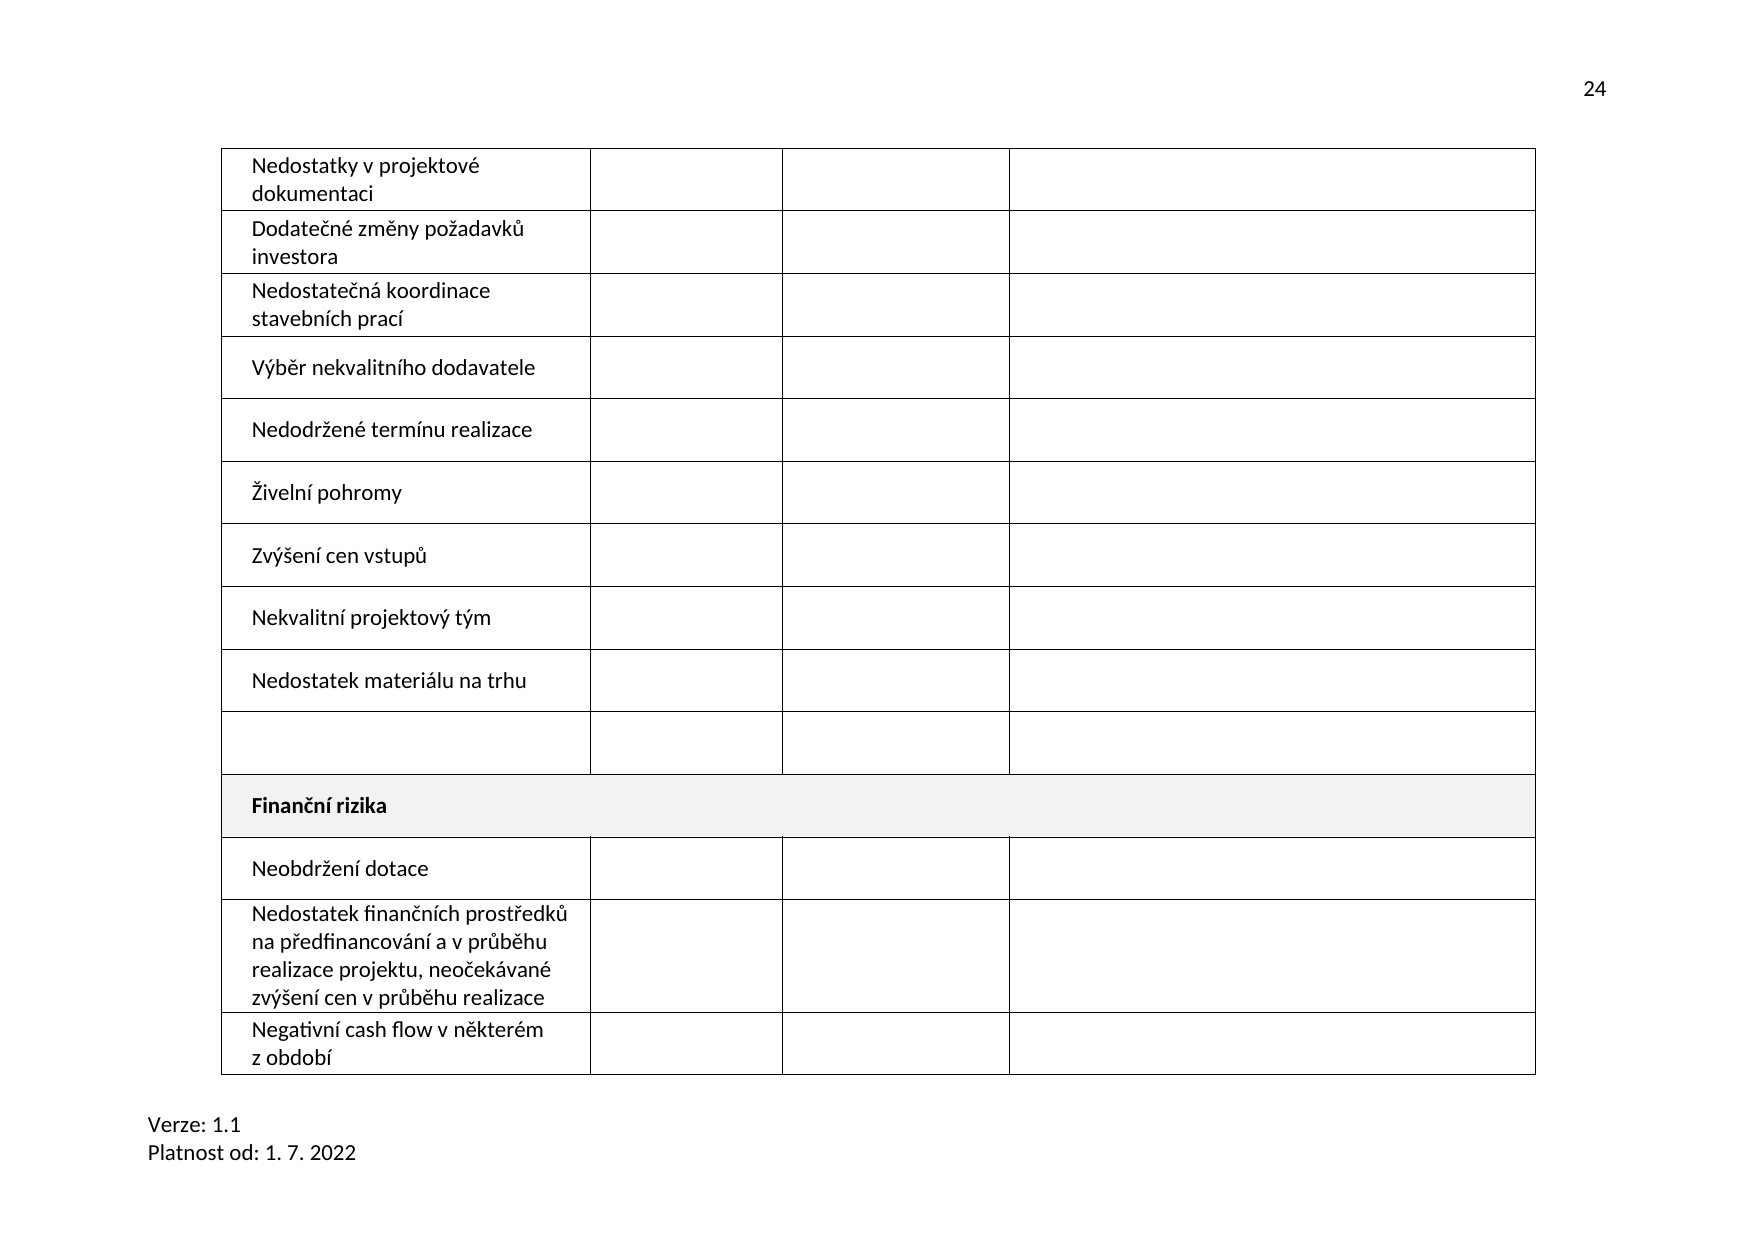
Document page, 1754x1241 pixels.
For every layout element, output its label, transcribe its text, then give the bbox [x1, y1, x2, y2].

table_cell Negativní cash flow v některém z období [222, 1013, 590, 1074]
table_cell [1010, 524, 1535, 586]
table_cell [591, 149, 782, 210]
table_cell [591, 900, 782, 1012]
table_cell [222, 712, 590, 774]
table_cell [591, 838, 782, 899]
table_cell [591, 650, 782, 711]
table_cell [591, 462, 782, 523]
table_cell [783, 524, 1009, 586]
table_cell [1010, 462, 1535, 523]
table_cell Živelní pohromy [222, 462, 590, 523]
table_cell [783, 838, 1009, 899]
table_cell [591, 274, 782, 336]
table_cell [591, 399, 782, 461]
table_cell [1010, 587, 1535, 648]
table_cell [783, 462, 1009, 523]
table_cell [783, 399, 1009, 461]
table_cell Nedostatek finančních prostředků na předfinancování a v průběhu realizace projektu, neočekávané zvýšení cen v průběhu realizace [222, 900, 590, 1012]
table_cell [1010, 337, 1535, 398]
table_cell Nedostatky v projektové dokumentaci [222, 149, 590, 210]
table_cell [591, 1013, 782, 1074]
table_cell Dodatečné změny požadavků investora [222, 211, 590, 273]
table_cell [783, 900, 1009, 1012]
table_cell [783, 712, 1009, 774]
table_cell Nedostatek materiálu na trhu [222, 650, 590, 711]
table_cell [1010, 211, 1535, 273]
table_cell Nekvalitní projektový tým [222, 587, 590, 648]
table_cell [591, 587, 782, 648]
table_cell [1010, 838, 1535, 899]
table_cell Nedodržené termínu realizace [222, 399, 590, 461]
table_cell Nedostatečná koordinace stavebních prací [222, 274, 590, 336]
table_cell [1010, 1013, 1535, 1074]
table_cell [1010, 399, 1535, 461]
table_cell Výběr nekvalitního dodavatele [222, 337, 590, 398]
table_cell [1010, 274, 1535, 336]
table_cell [1010, 712, 1535, 774]
table_cell Finanční rizika [222, 775, 1535, 836]
table_cell [783, 587, 1009, 648]
table_cell [1010, 900, 1535, 1012]
table_cell [783, 650, 1009, 711]
table_cell [591, 712, 782, 774]
table_cell Zvýšení cen vstupů [222, 524, 590, 586]
table_cell [591, 211, 782, 273]
table_cell [783, 274, 1009, 336]
table_cell [783, 149, 1009, 210]
table_cell [1010, 650, 1535, 711]
table_cell Neobdržení dotace [222, 838, 590, 899]
table_cell [591, 524, 782, 586]
table_cell [783, 211, 1009, 273]
table_cell [783, 1013, 1009, 1074]
table_cell [591, 337, 782, 398]
table_cell [783, 337, 1009, 398]
table_cell [1010, 149, 1535, 210]
